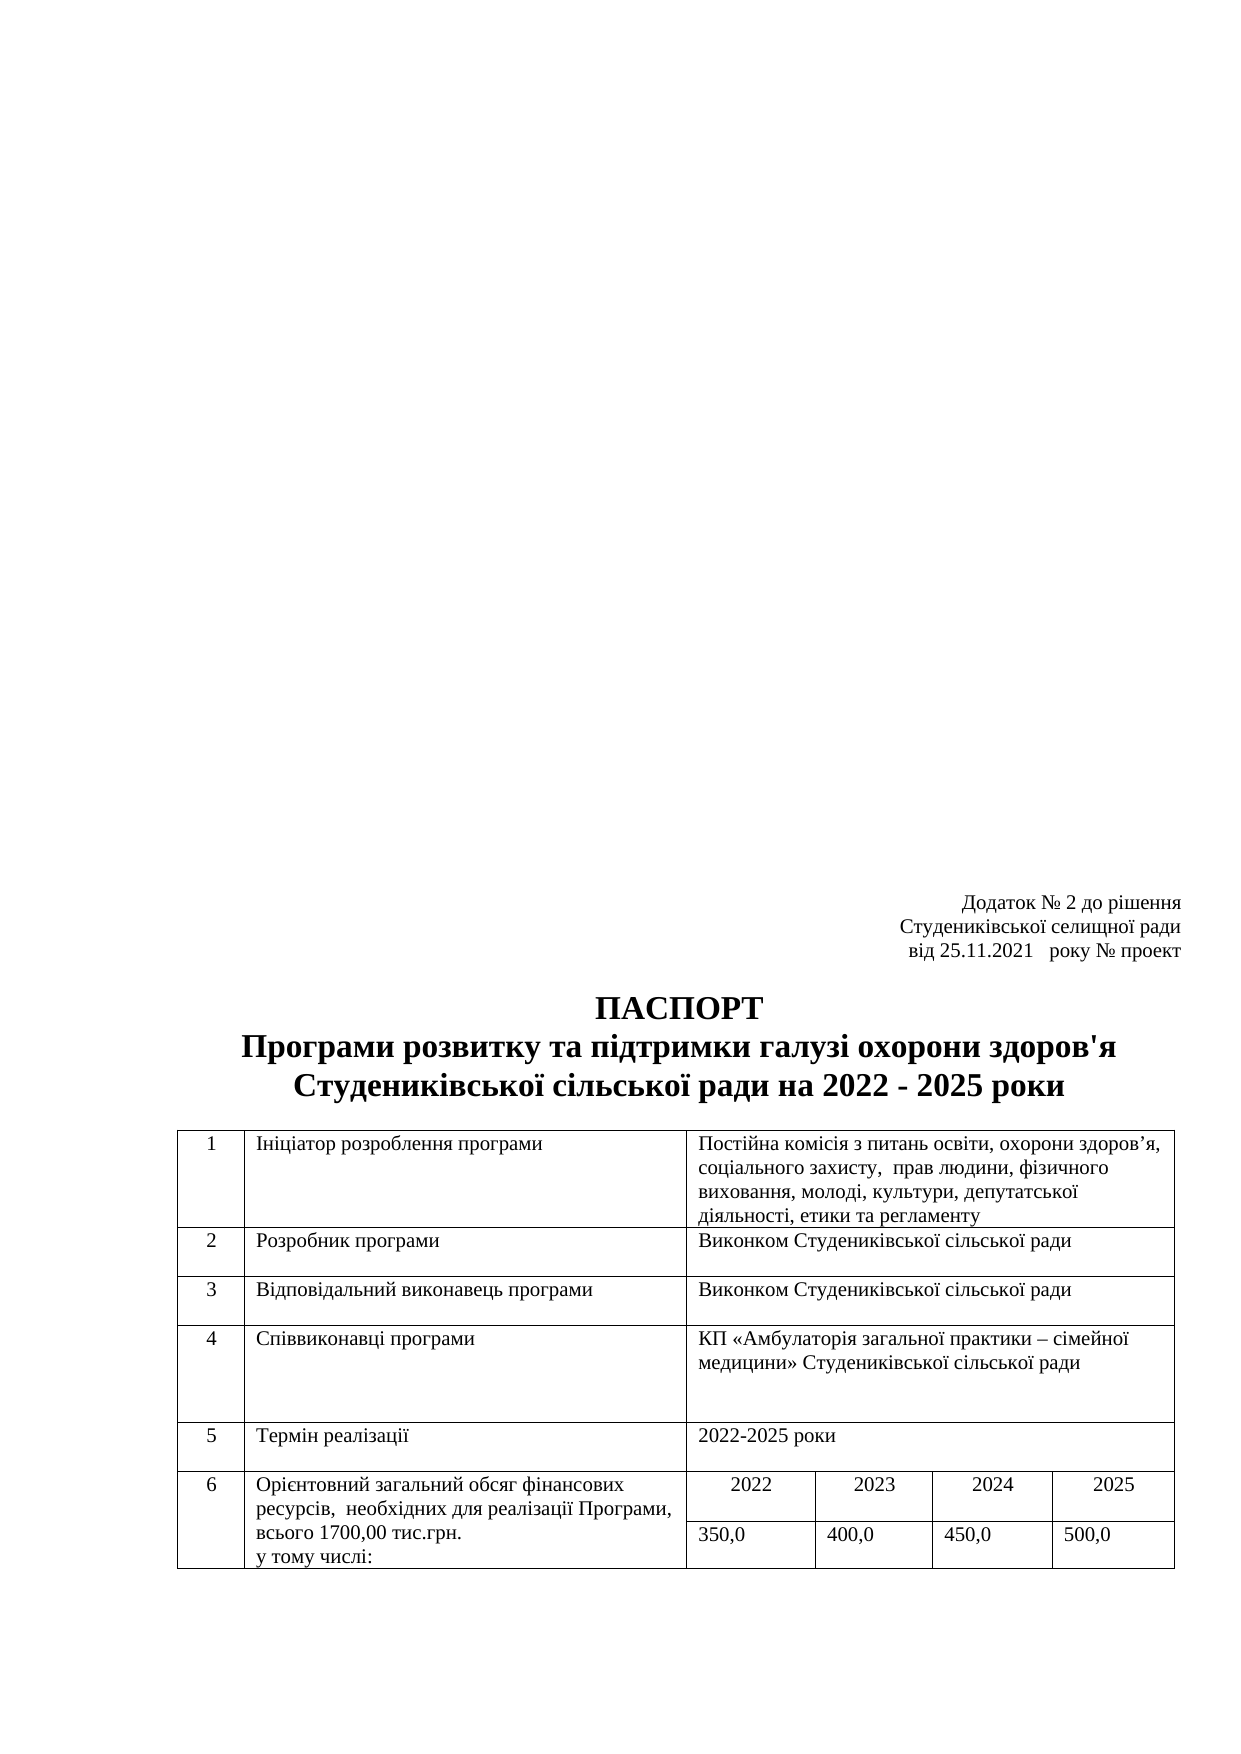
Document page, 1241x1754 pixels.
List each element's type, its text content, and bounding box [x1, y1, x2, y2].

table_cell Термін реалізації [245, 1423, 686, 1471]
table_cell 350,0 [687, 1522, 815, 1568]
table_cell Орієнтовний загальний обсяг фінансових ресурсів, необхідних для реалізації Програми, всього 1700,00 тис.грн. у тому числі: [245, 1472, 686, 1568]
text Студениківської селищної ради [177, 914, 1181, 938]
table_cell 6 [178, 1472, 244, 1568]
table_cell Розробник програми [245, 1228, 686, 1276]
table_cell 2024 [933, 1472, 1052, 1521]
table_cell Відповідальний виконавець програми [245, 1277, 686, 1325]
table_cell 2022 [687, 1472, 815, 1521]
table_cell 500,0 [1053, 1522, 1174, 1568]
table_cell 5 [178, 1423, 244, 1471]
table_header Постійна комісія з питань освіти, охорони здоров’я, соціального захисту, прав людини, фізичного виховання, молоді, культури, депутатської діяльності, етики та регламенту [687, 1131, 1174, 1227]
text Програми розвитку та підтримки галузі охорони здоров'я [177, 1026, 1181, 1065]
text від 25.11.2021 року № проект [177, 938, 1181, 962]
table_cell 2 [178, 1228, 244, 1276]
table_cell 2023 [816, 1472, 932, 1521]
table_cell Виконком Студениківської сільської ради [687, 1277, 1174, 1325]
table_cell КП «Амбулаторія загальної практики – сімейної медицини» Студениківської сільської ради [687, 1326, 1174, 1422]
table_header Ініціатор розроблення програми [245, 1131, 686, 1227]
table_cell Виконком Студениківської сільської ради [687, 1228, 1174, 1276]
text Додаток № 2 до рішення [177, 889, 1181, 914]
table_cell 2025 [1053, 1472, 1174, 1521]
table_header 1 [178, 1131, 244, 1227]
table_cell 400,0 [816, 1522, 932, 1568]
text ПАСПОРТ [177, 988, 1181, 1026]
table_cell Співвиконавці програми [245, 1326, 686, 1422]
table_cell 3 [178, 1277, 244, 1325]
table_cell 450,0 [933, 1522, 1052, 1568]
table_cell 4 [178, 1326, 244, 1422]
text Студениківської сільської ради на 2022 - 2025 роки [177, 1065, 1181, 1103]
table_cell 2022-2025 роки [687, 1423, 1174, 1471]
